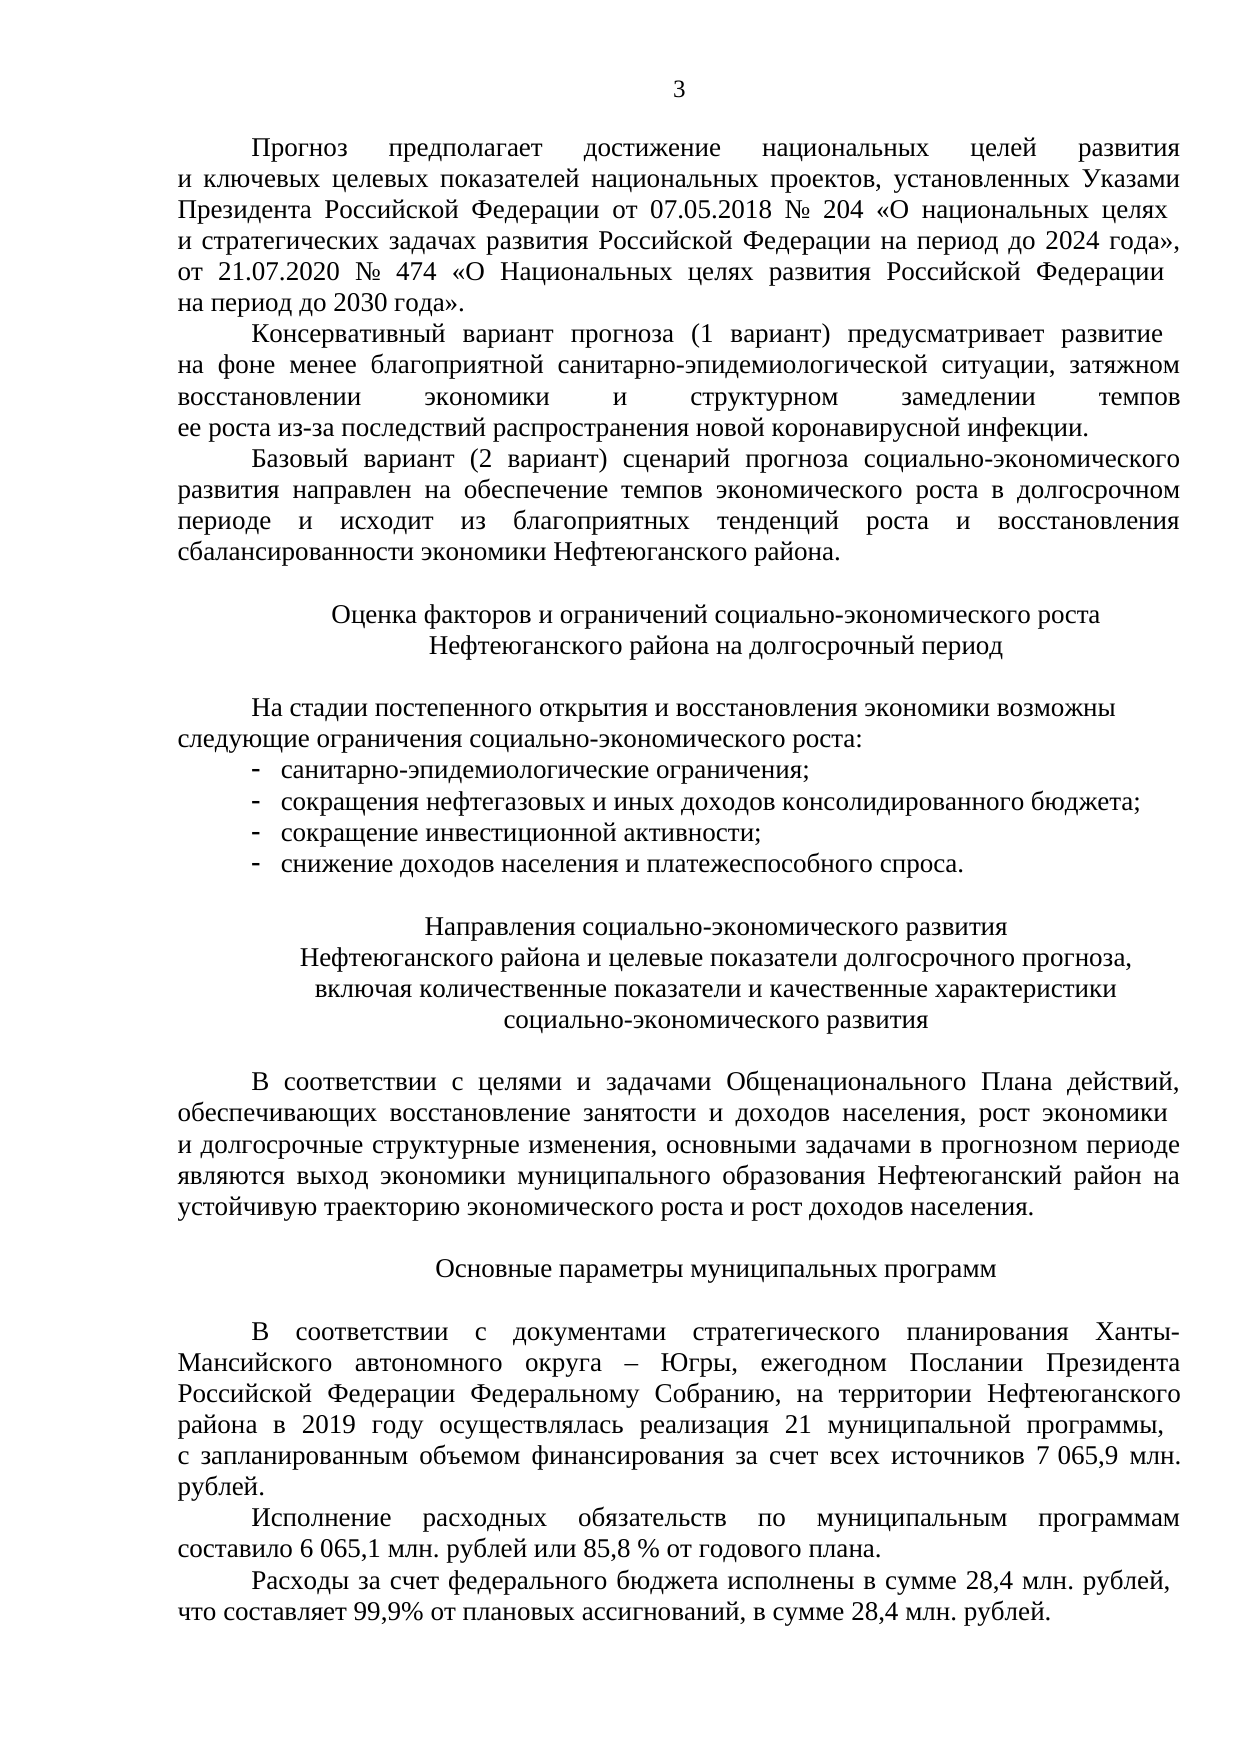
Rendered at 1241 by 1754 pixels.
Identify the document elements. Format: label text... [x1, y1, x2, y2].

text Основные параметры муниципальных программ [177, 1252, 1181, 1283]
text Базовый вариант (2 вариант) сценарий прогноза социально-экономического развития направлен на обеспечение темпов экономического роста в долгосрочном периоде и исходит из благоприятных тенденций роста и восстановления сбалансированности экономики Нефтеюганского района. [177, 442, 1181, 567]
text Расходы за счет федерального бюджета исполнены в сумме 28,4 млн. рублей, что составляет 99,9% от плановых ассигнований, в сумме 28,4 млн. рублей. [177, 1564, 1181, 1626]
text Исполнение расходных обязательств по муниципальным программам составило 6 065,1 млн. рублей или 85,8 % от годового плана. [177, 1501, 1181, 1564]
text Нефтеюганского района на долгосрочный период [177, 629, 1181, 660]
text Нефтеюганского района и целевые показатели долгосрочного прогноза, [177, 941, 1181, 972]
text Прогноз предполагает достижение национальных целей развития и ключевых целевых показателей национальных проектов, установленных Указами Президента Российской Федерации от 07.05.2018 № 204 «О национальных целях и стратегических задачах развития Российской Федерации на период до 2024 года», от 21.07.2020 № 474 «О Национальных целях развития Российской Федерации на период до 2030 года». [177, 131, 1181, 317]
text Направления социально-экономического развития [177, 910, 1181, 941]
text Оценка факторов и ограничений социально-экономического роста [177, 598, 1181, 629]
text В соответствии с целями и задачами Общенационального Плана действий, обеспечивающих восстановление занятости и доходов населения, рост экономики и долгосрочные структурные изменения, основными задачами в прогнозном периоде являются выход экономики муниципального образования Нефтеюганский район на устойчивую траекторию экономического роста и рост доходов населения. [177, 1065, 1181, 1221]
text включая количественные показатели и качественные характеристики [177, 972, 1181, 1003]
text Консервативный вариант прогноза (1 вариант) предусматривает развитие на фоне менее благоприятной санитарно-эпидемиологической ситуации, затяжном восстановлении экономики и структурном замедлении темпов ее роста из-за последствий распространения новой коронавирусной инфекции. [177, 317, 1181, 442]
list сокращения нефтегазовых и иных доходов консолидированного бюджета; [177, 785, 1181, 816]
list снижение доходов населения и платежеспособного спроса. [177, 847, 1181, 878]
text социально-экономического развития [177, 1003, 1181, 1034]
text На стадии постепенного открытия и восстановления экономики возможны следующие ограничения социально-экономического роста: [177, 691, 1181, 753]
list сокращение инвестиционной активности; [177, 816, 1181, 847]
list санитарно-эпидемиологические ограничения; [177, 753, 1181, 785]
text В соответствии с документами стратегического планирования Ханты-Мансийского автономного округа – Югры, ежегодном Послании Президента Российской Федерации Федеральному Собранию, на территории Нефтеюганского района в 2019 году осуществлялась реализация 21 муниципальной программы, с запланированным объемом финансирования за счет всех источников 7 065,9 млн. рублей. [177, 1314, 1181, 1501]
